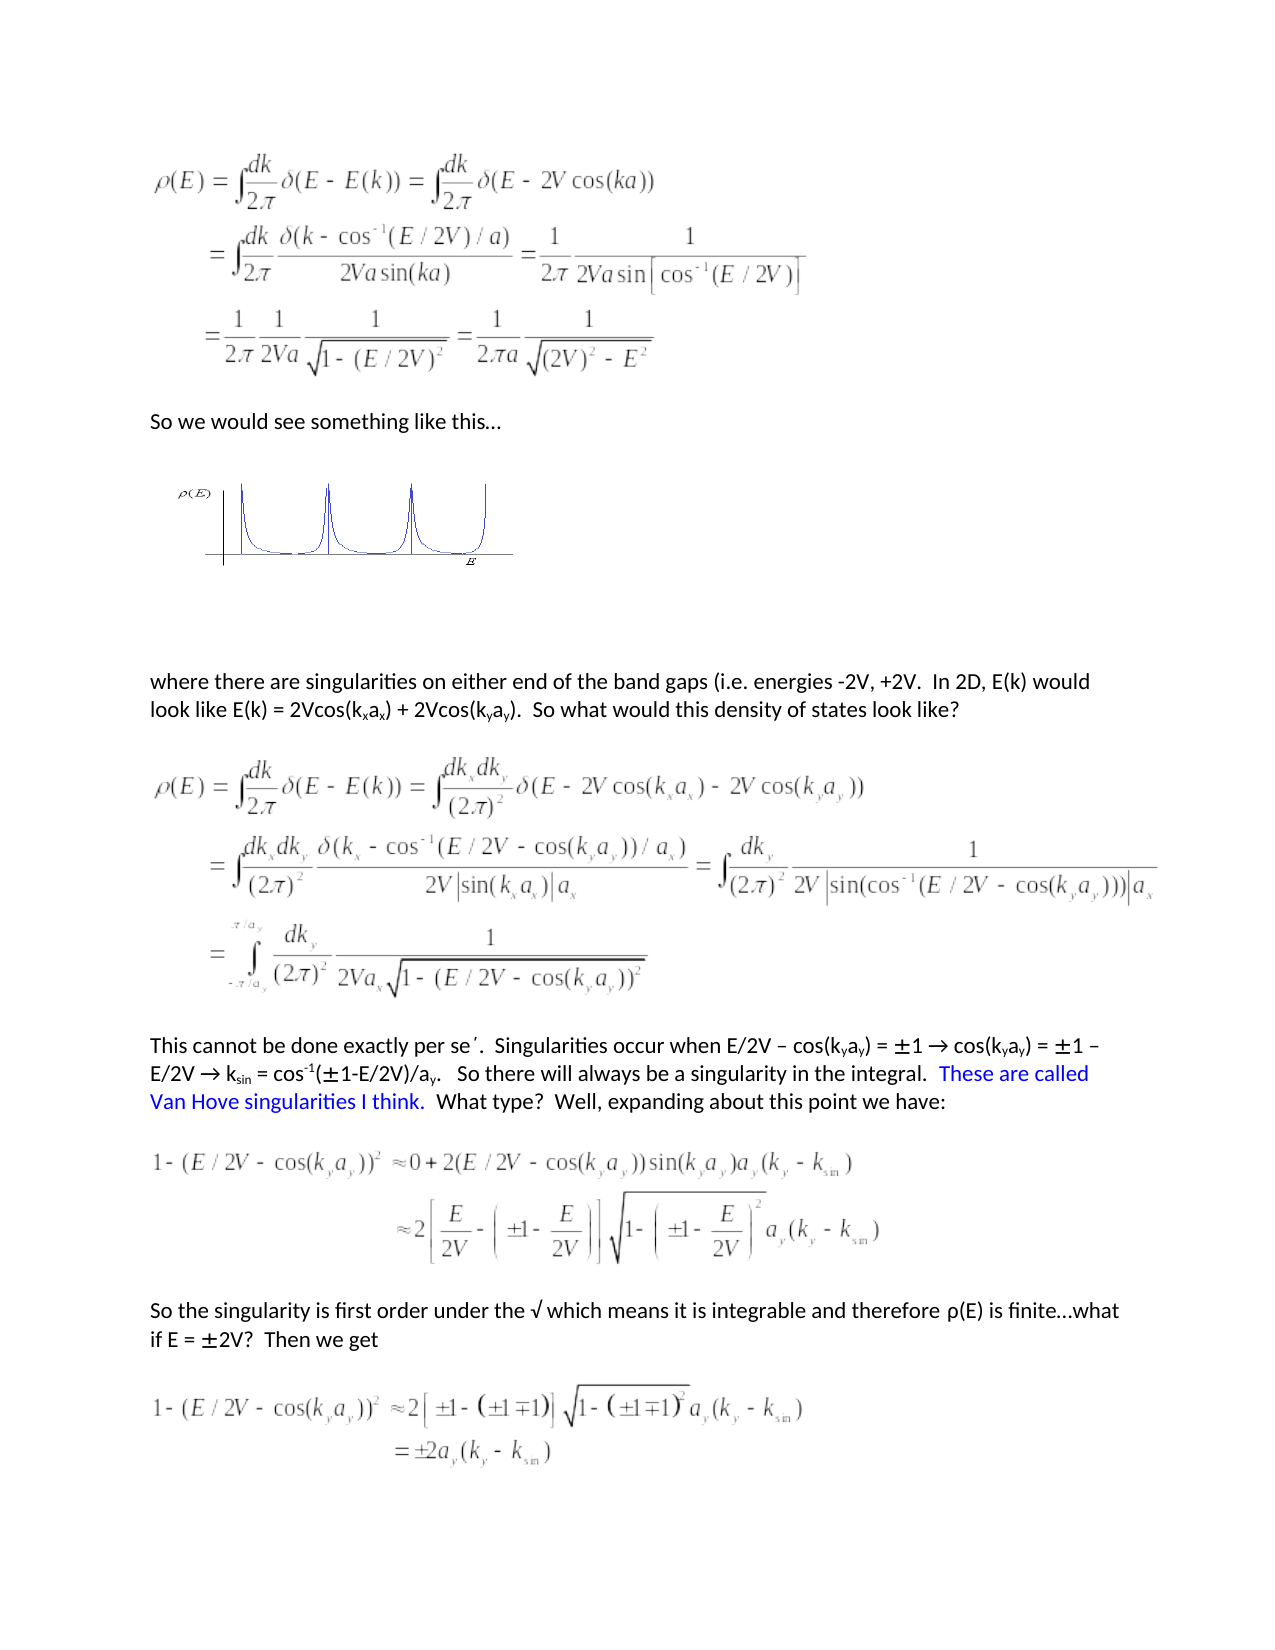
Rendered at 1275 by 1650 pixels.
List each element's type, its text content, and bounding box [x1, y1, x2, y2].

picture [150, 463, 587, 640]
text So we would see something like this… [150, 407, 1125, 435]
text where there are singularities on either end of the band gaps (i.e. energies -2V, +2V. In 2D, E(k) would look like E(k) = 2Vcos(kxax) + 2Vcos(kyay). So what would this density of states look like? [150, 667, 1125, 723]
text This cannot be done exactly per se΄. Singularities occur when E/2V – cos(kyay) = ±1 → cos(kyay) = ±1 – E/2V → ksin = cos-1(±1-E/2V)/ay. So there will always be a singularity in the integral. These are called Van Hove singularities I think. What type? Well, expanding about this point we have: [150, 1030, 1125, 1115]
text So the singularity is first order under the √ which means it is integrable and therefore ρ(E) is finite…what if E = ±2V? Then we get [150, 1296, 1125, 1353]
